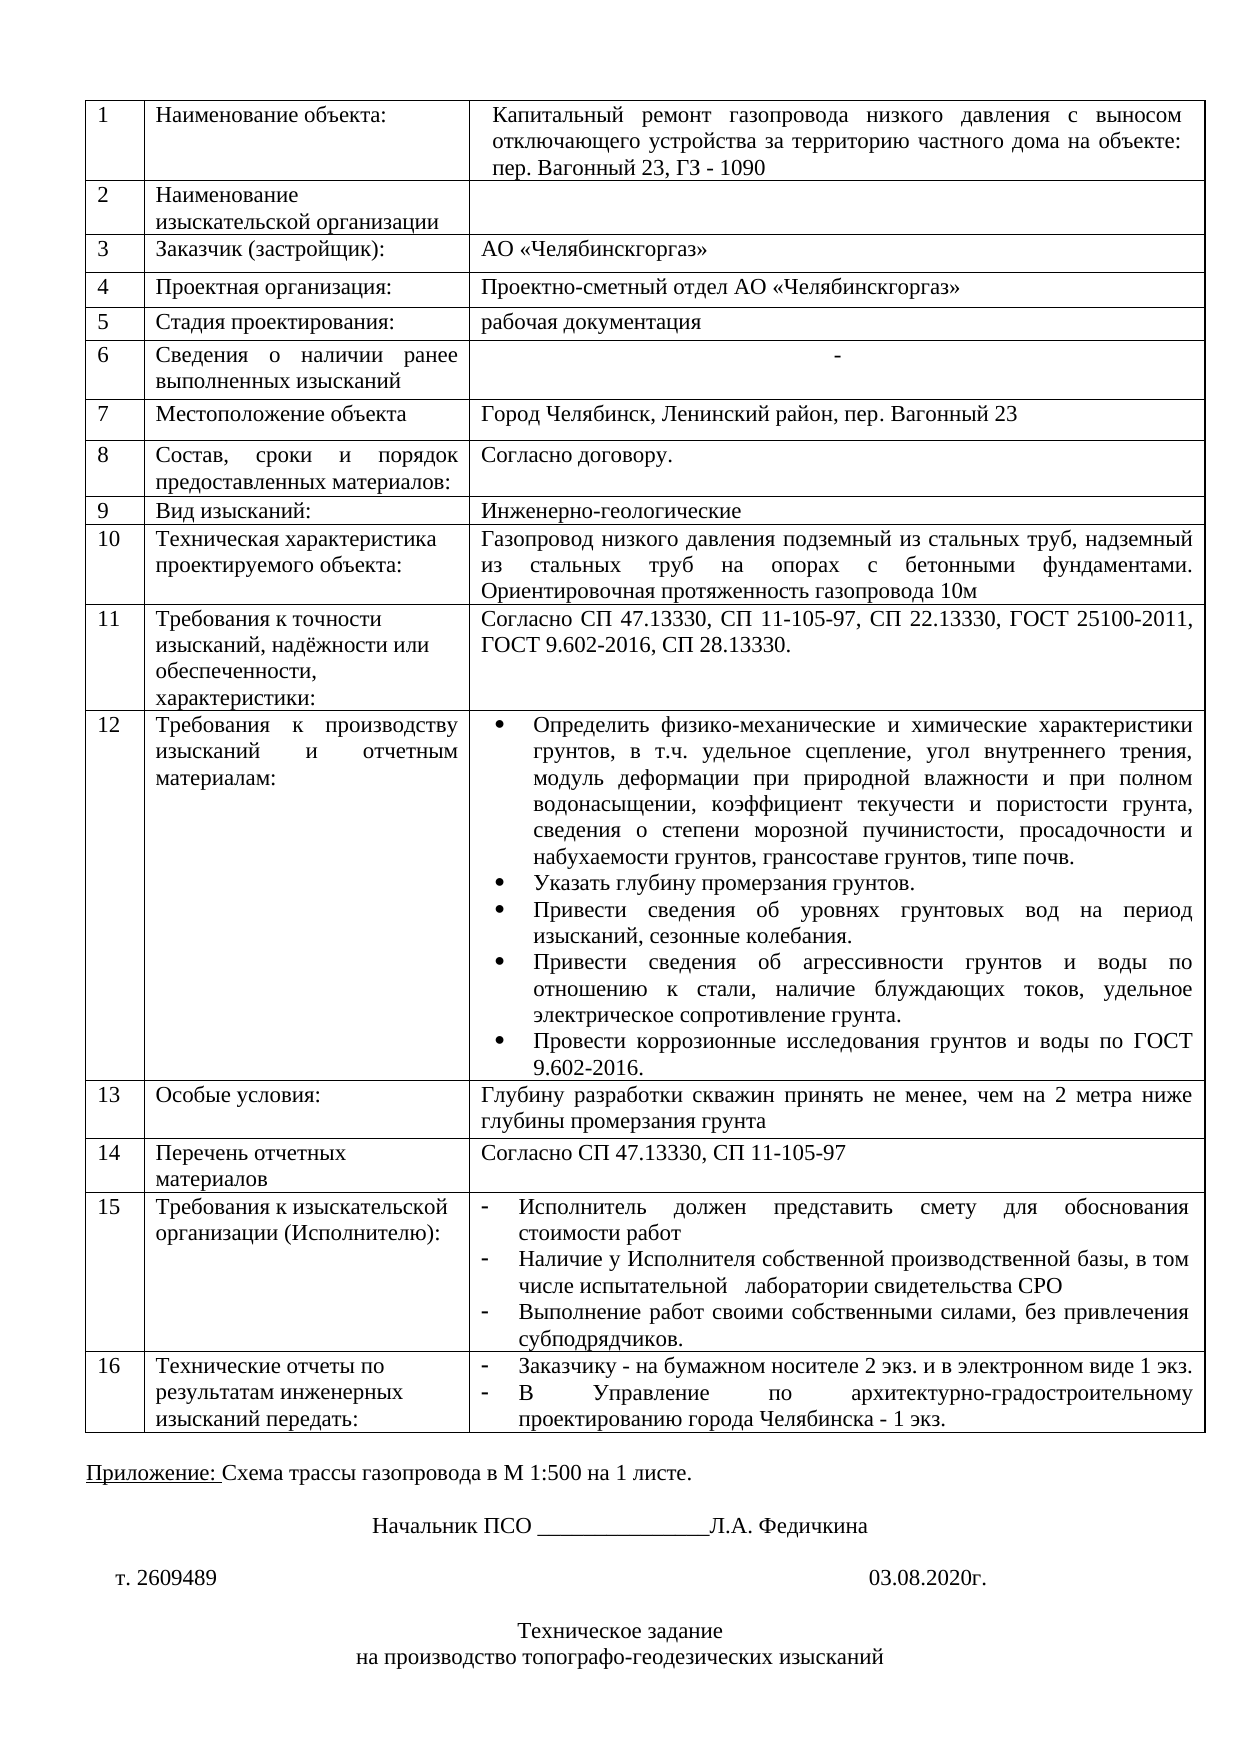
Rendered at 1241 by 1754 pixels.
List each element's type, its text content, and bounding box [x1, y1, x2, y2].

table_cell АО «Челябинскгоргаз» [470, 235, 1204, 272]
table_cell 8 [86, 441, 144, 496]
table_cell Наименование изыскательской организации [145, 181, 469, 234]
table_cell 10 [86, 525, 144, 604]
table_cell Инженерно-геологические [470, 497, 1204, 523]
table_header [470, 101, 1204, 180]
table_cell Проектно-сметный отдел АО «Челябинскгоргаз» [470, 273, 1204, 307]
table_cell 3 [86, 235, 144, 272]
table_cell 7 [86, 400, 144, 440]
text Приложение: Схема трассы газопровода в М 1:500 на 1 листе. [86, 1459, 1199, 1485]
text т. 2609489 03.08.2020г. [86, 1564, 1199, 1591]
table_cell 4 [86, 273, 144, 307]
table_cell Требования к точности изысканий, надёжности или обеспеченности, характеристики: [145, 605, 469, 710]
table_cell Исполнитель должен представить смету для обоснования стоимости работ Наличие у Исполнителя собственной производственной базы, в том числе испытательной лаборатории свидетельства СРО Выполнение работ своими собственными силами, без привлечения субподрядчиков. [470, 1193, 1204, 1351]
table_cell Проектная организация: [145, 273, 469, 307]
table_cell 16 [86, 1352, 144, 1432]
table_cell [470, 181, 1204, 234]
table_cell 11 [86, 605, 144, 710]
table_cell Заказчик (застройщик): [145, 235, 469, 272]
table_cell Город Челябинск, Ленинский район, пер. Вагонный 23 [470, 400, 1204, 440]
table_cell 12 [86, 711, 144, 1080]
table_cell Требования к производству изысканий и отчетным материалам: [145, 711, 469, 1080]
table_cell 9 [86, 497, 144, 523]
table_header 1 [86, 101, 144, 180]
table_cell - [470, 341, 1204, 399]
table_cell Состав, сроки и порядок предоставленных материалов: [145, 441, 469, 496]
text Техническое задание [41, 1617, 1199, 1643]
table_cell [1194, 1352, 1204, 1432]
table_cell Стадия проектирования: [145, 308, 469, 339]
table_header Наименование объекта: [145, 101, 469, 180]
table_cell Перечень отчетных материалов [145, 1139, 469, 1192]
table_cell Определить физико-механические и химические характеристики грунтов, в т.ч. удельное сцепление, угол внутреннего трения, модуль деформации при природной влажности и при полном водонасыщении, коэффициент текучести и пористости грунта, сведения о степени морозной пучинистости, просадочности и набухаемости грунтов, грансоставе грунтов, типе почв. Указать глубину промерзания грунтов. Привести сведения об уровнях грунтовых вод на период изысканий, сезонные колебания. Привести сведения об агрессивности грунтов и воды по отношению к стали, наличие блуждающих токов, удельное электрическое сопротивление грунта. Провести коррозионные исследования грунтов и воды по ГОСТ 9.602-2016. [470, 711, 1204, 1080]
table_cell 2 [86, 181, 144, 234]
table_cell Согласно СП 47.13330, СП 11-105-97, СП 22.13330, ГОСТ 25100-2011, ГОСТ 9.602-2016, СП 28.13330. [470, 605, 1204, 710]
table_cell Технические отчеты по результатам инженерных изысканий передать: [145, 1352, 469, 1432]
text на производство топографо-геодезических изысканий [41, 1643, 1199, 1670]
table_cell Местоположение объекта [145, 400, 469, 440]
table_cell 5 [86, 308, 144, 339]
table_cell 13 [86, 1081, 144, 1138]
text Начальник ПСО _______________Л.А. Федичкина [41, 1512, 1199, 1538]
table_cell Сведения о наличии ранее выполненных изысканий [145, 341, 469, 399]
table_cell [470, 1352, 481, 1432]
table_cell Глубину разработки скважин принять не менее, чем на 2 метра ниже глубины промерзания грунта [470, 1081, 1204, 1138]
table_cell Согласно договору. [470, 441, 1204, 496]
table_cell Вид изысканий: [145, 497, 469, 523]
table_cell 15 [86, 1193, 144, 1351]
table_cell Газопровод низкого давления подземный из стальных труб, надземный из стальных труб на опорах с бетонными фундаментами. Ориентировочная протяженность газопровода 10м [470, 525, 1204, 604]
table_cell 6 [86, 341, 144, 399]
table_cell Техническая характеристика проектируемого объекта: [145, 525, 469, 604]
table_cell Требования к изыскательской организации (Исполнителю): [145, 1193, 469, 1351]
table_cell Согласно СП 47.13330, СП 11-105-97 [470, 1139, 1204, 1192]
table_cell 14 [86, 1139, 144, 1192]
table_cell Особые условия: [145, 1081, 469, 1138]
table_cell рабочая документация [470, 308, 1204, 339]
